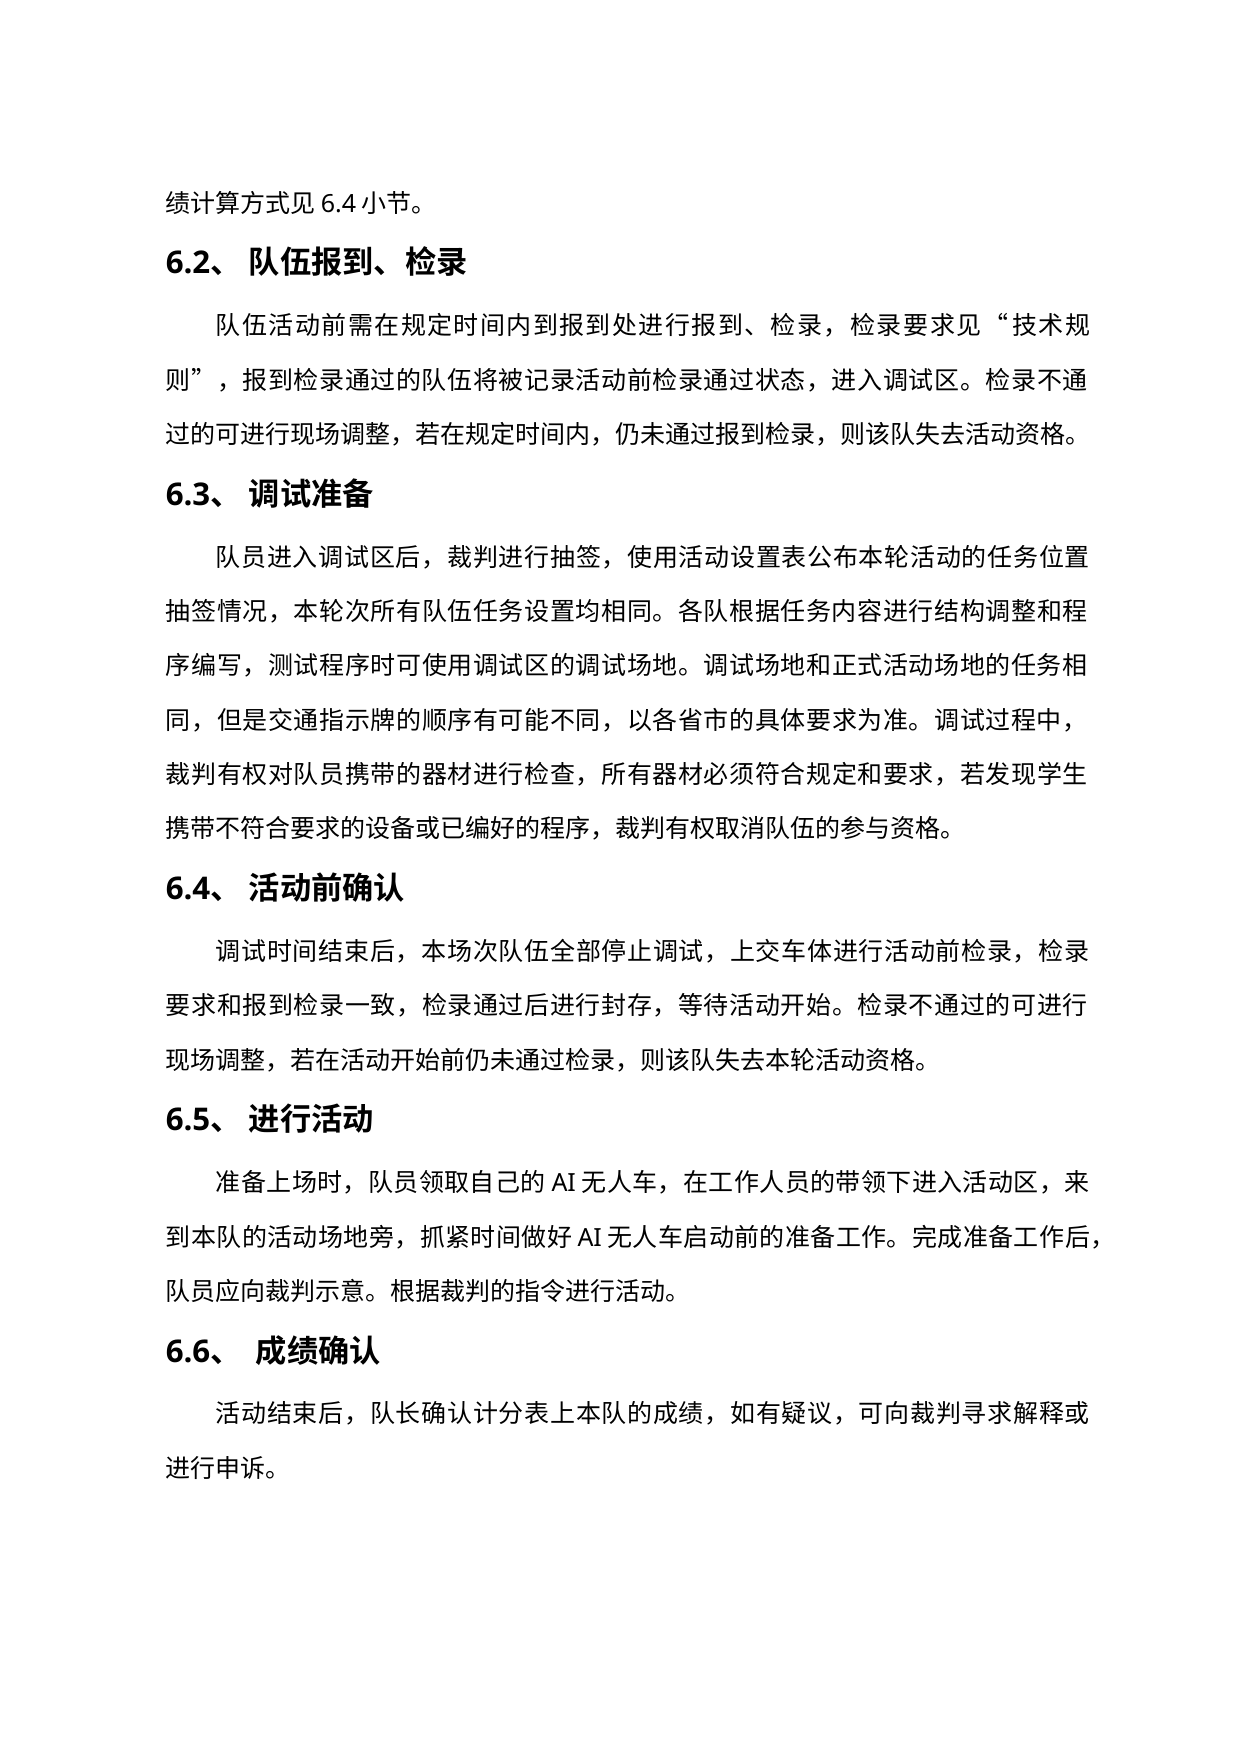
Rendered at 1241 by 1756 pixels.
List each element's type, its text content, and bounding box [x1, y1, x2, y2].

list 队伍活动前需在规定时间内到报到处进行报到、检录，检录要求见“技术规则”，报到检录通过的队伍将被记录活动前检录通过状态，进入调试区。检录不通过的可进行现场调整，若在规定时间内，仍未通过报到检录，则该队失去活动资格。 [166, 306, 1090, 451]
subtitle 6.6、 成绩确认 [166, 1326, 1090, 1371]
list 活动结束后，队长确认计分表上本队的成绩，如有疑议，可向裁判寻求解释或进行申诉。 [166, 1394, 1090, 1484]
subtitle 6.4、 活动前确认 [166, 863, 1090, 909]
list 队员进入调试区后，裁判进行抽签，使用活动设置表公布本轮活动的任务位置抽签情况，本轮次所有队伍任务设置均相同。各队根据任务内容进行结构调整和程序编写，测试程序时可使用调试区的调试场地。调试场地和正式活动场地的任务相同，但是交通指示牌的顺序有可能不同，以各省市的具体要求为准。调试过程中，裁判有权对队员携带的器材进行检查，所有器材必须符合规定和要求，若发现学生携带不符合要求的设备或已编好的程序，裁判有权取消队伍的参与资格。 [166, 537, 1090, 845]
list 准备上场时，队员领取自己的AI无人车，在工作人员的带领下进入活动区，来到本队的活动场地旁，抓紧时间做好AI无人车启动前的准备工作。完成准备工作后，队员应向裁判示意。根据裁判的指令进行活动。 [166, 1163, 1090, 1308]
list 调试时间结束后，本场次队伍全部停止调试，上交车体进行活动前检录，检录要求和报到检录一致，检录通过后进行封存，等待活动开始。检录不通过的可进行现场调整，若在活动开始前仍未通过检录，则该队失去本轮活动资格。 [166, 931, 1090, 1076]
subtitle 6.5、 进行活动 [166, 1094, 1090, 1140]
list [166, 183, 1090, 219]
subtitle 6.2、 队伍报到、检录 [166, 238, 1090, 283]
subtitle 6.3、 调试准备 [166, 469, 1090, 514]
